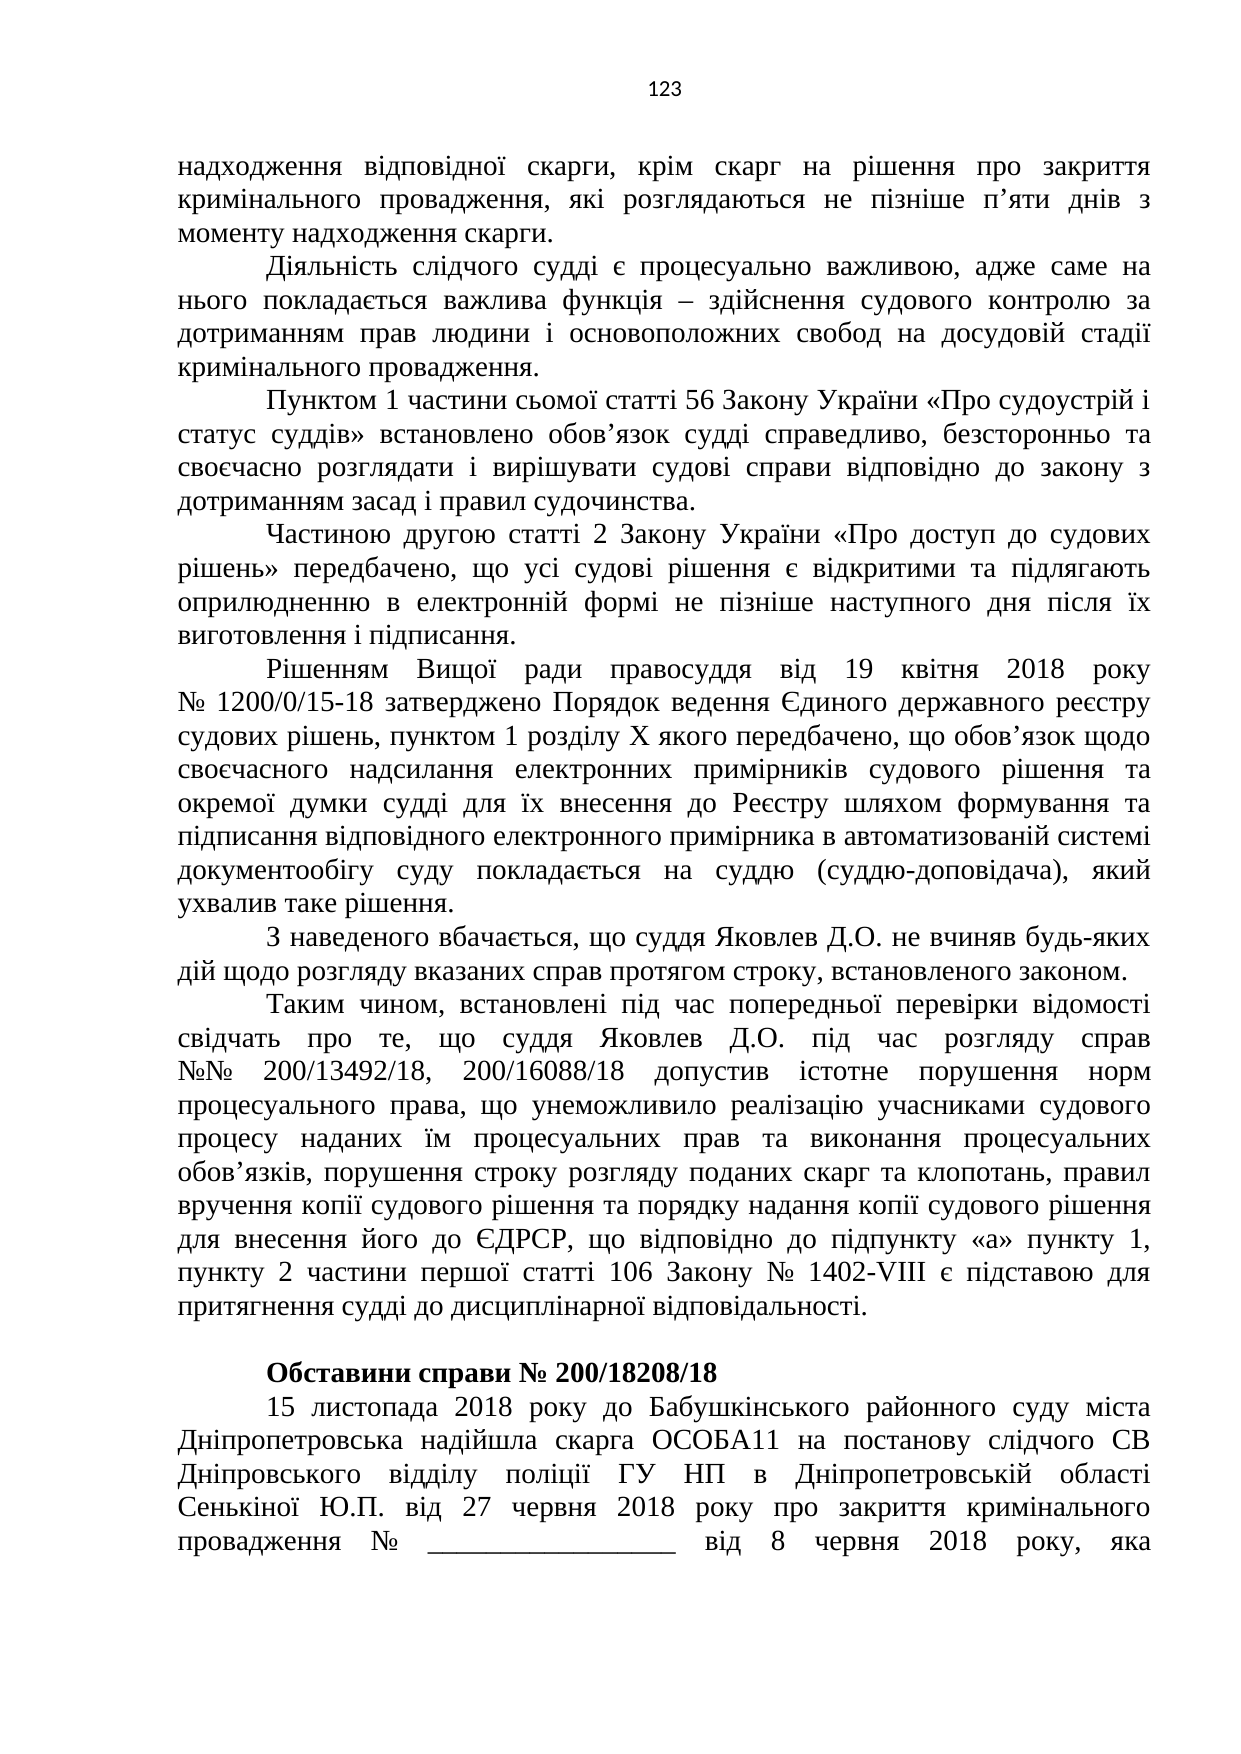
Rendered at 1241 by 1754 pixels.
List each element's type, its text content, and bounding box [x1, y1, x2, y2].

text Обставини справи № 200/18208/18 [177, 1355, 1152, 1389]
text Діяльність слідчого судді є процесуально важливою, адже саме на нього покладається важлива функція – здійснення судового контролю за дотриманням прав людини і основоположних свобод на досудовій стадії кримінального провадження. [177, 248, 1152, 382]
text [177, 1389, 1152, 1556]
text Таким чином, встановлені під час попередньої перевірки відомості свідчать про те, що суддя Яковлев Д.О. під час розгляду справ №№ 200/13492/18, 200/16088/18 допустив істотне порушення норм процесуального права, що унеможливило реалізацію учасниками судового процесу наданих їм процесуальних прав та виконання процесуальних обов’язків, порушення строку розгляду поданих скарг та клопотань, правил вручення копії судового рішення та порядку надання копії судового рішення для внесення його до ЄДРСР, що відповідно до підпункту «а» пункту 1, пункту 2 частини першої статті 106 Закону № 1402-VIII є підставою для притягнення судді до дисциплінарної відповідальності. [177, 986, 1152, 1322]
text Рішенням Вищої ради правосуддя від 19 квітня 2018 року № 1200/0/15-18 затверджено Порядок ведення Єдиного державного реєстру судових рішень, пунктом 1 розділу X якого передбачено, що обов’язок щодо своєчасного надсилання електронних примірників судового рішення та окремої думки судді для їх внесення до Реєстру шляхом формування та підписання відповідного електронного примірника в автоматизованій системі документообігу суду покладається на суддю (суддю-доповідача), який ухвалив таке рішення. [177, 651, 1152, 919]
text Частиною другою статті 2 Закону України «Про доступ до судових рішень» передбачено, що усі судові рішення є відкритими та підлягають оприлюдненню в електронній формі не пізніше наступного дня після їх виготовлення і підписання. [177, 517, 1152, 651]
text З наведеного вбачається, що суддя Яковлев Д.О. не вчиняв будь-яких дій щодо розгляду вказаних справ протягом строку, встановленого законом. [177, 919, 1152, 986]
text Пунктом 1 частини сьомої статті 56 Закону України «Про судоустрій і статус суддів» встановлено обов’язок судді справедливо, безсторонньо та своєчасно розглядати і вирішувати судові справи відповідно до закону з дотриманням засад і правил судочинства. [177, 382, 1152, 517]
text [177, 148, 1152, 248]
